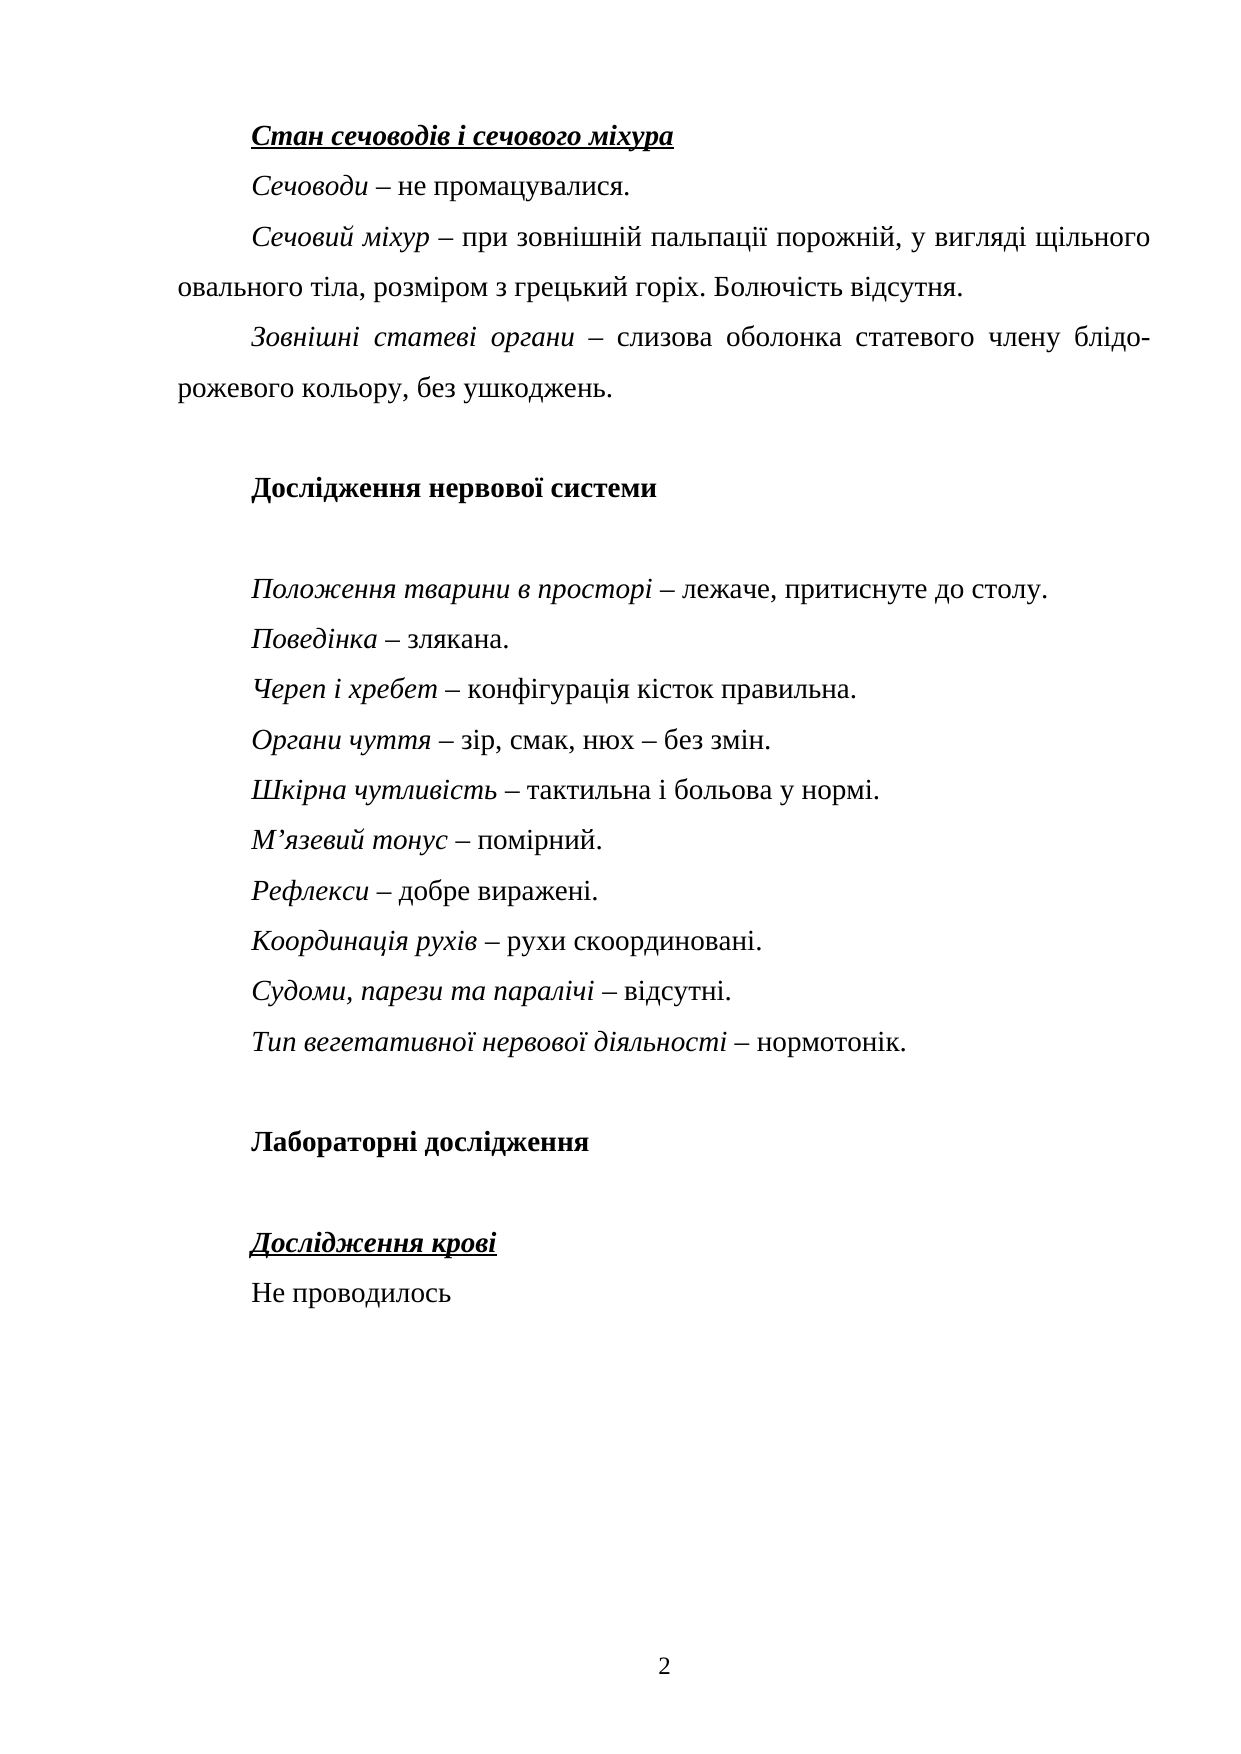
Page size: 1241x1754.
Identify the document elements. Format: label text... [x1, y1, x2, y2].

text Не проводилось [177, 1275, 1152, 1309]
text Дослідження крові [177, 1225, 1152, 1258]
text М’язевий тонус – помірний. [177, 822, 1152, 856]
text Судоми, парези та паралічі – відсутні. [177, 973, 1152, 1007]
text Положення тварини в просторі – лежаче, притиснуте до столу. [177, 571, 1152, 604]
text Рефлекси – добре виражені. [177, 873, 1152, 906]
text Лабораторні дослідження [177, 1124, 1152, 1158]
text Органи чуття – зір, смак, нюх – без змін. [177, 722, 1152, 755]
text Тип вегетативної нервової діяльності – нормотонік. [177, 1024, 1152, 1057]
text Череп і хребет – конфігурація кісток правильна. [177, 672, 1152, 705]
text Сечовий міхур – при зовнішній пальпації порожній, у вигляді щільного овального тіла, розміром з грецький горіх. Болючість відсутня. [177, 219, 1152, 303]
text Стан сечоводів і сечового міхура [177, 118, 1152, 152]
text Шкірна чутливість – тактильна і больова у нормі. [177, 772, 1152, 806]
text Зовнішні статеві органи – слизова оболонка статевого члену блідо-рожевого кольору, без ушкоджень. [177, 319, 1152, 403]
text Координація рухів – рухи скоординовані. [177, 923, 1152, 957]
text Дослідження нервової системи [177, 470, 1152, 504]
text Поведінка – злякана. [177, 621, 1152, 655]
text Сечоводи – не промацувалися. [177, 168, 1152, 202]
